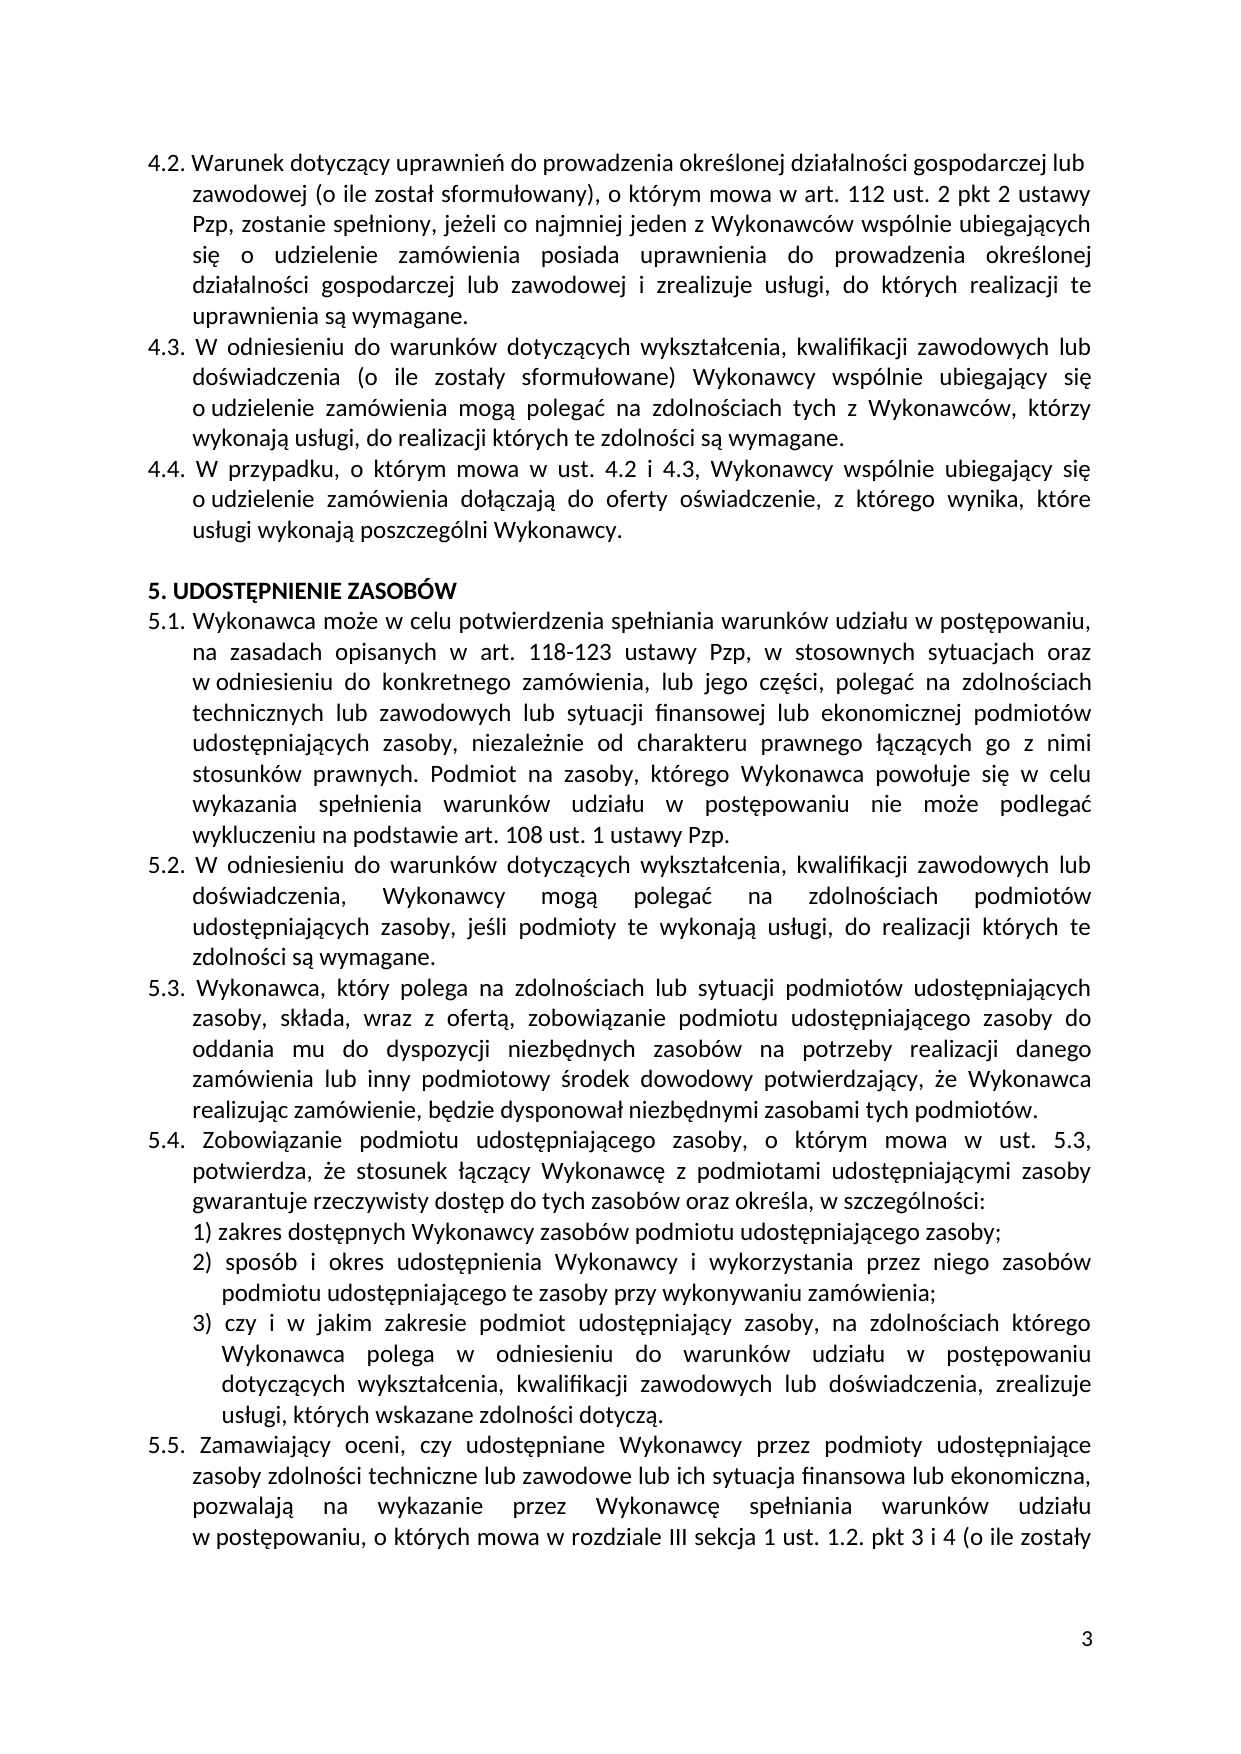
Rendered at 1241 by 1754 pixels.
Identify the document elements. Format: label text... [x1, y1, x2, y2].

text 5.4. Zobowiązanie podmiotu udostępniającego zasoby, o którym mowa w ust. 5.3, potwierdza, że stosunek łączący Wykonawcę z podmiotami udostępniającymi zasoby gwarantuje rzeczywisty dostęp do tych zasobów oraz określa, w szczególności: [148, 1124, 1093, 1216]
text 2) sposób i okres udostępnienia Wykonawcy i wykorzystania przez niego zasobów podmiotu udostępniającego te zasoby przy wykonywaniu zamówienia; [192, 1246, 1093, 1307]
list zawodowej (o ile został sformułowany), o którym mowa w art. 112 ust. 2 pkt 2 ustawy Pzp, zostanie spełniony, jeżeli co najmniej jeden z Wykonawców wspólnie ubiegających się o udzielenie zamówienia posiada uprawnienia do prowadzenia określonej działalności gospodarczej lub zawodowej i zrealizuje usługi, do których realizacji te uprawnienia są wymagane. [192, 178, 1093, 331]
text 3) czy i w jakim zakresie podmiot udostępniający zasoby, na zdolnościach którego Wykonawca polega w odniesieniu do warunków udziału w postępowaniu dotyczących wykształcenia, kwalifikacji zawodowych lub doświadczenia, zrealizuje usługi, których wskazane zdolności dotyczą. [192, 1307, 1093, 1429]
text 1) zakres dostępnych Wykonawcy zasobów podmiotu udostępniającego zasoby; [192, 1216, 1093, 1246]
text 5. UDOSTĘPNIENIE ZASOBÓW [148, 575, 1093, 605]
text 5.1. Wykonawca może w celu potwierdzenia spełniania warunków udziału w postępowaniu, na zasadach opisanych w art. 118-123 ustawy Pzp, w stosownych sytuacjach oraz w odniesieniu do konkretnego zamówienia, lub jego części, polegać na zdolnościach technicznych lub zawodowych lub sytuacji finansowej lub ekonomicznej podmiotów udostępniających zasoby, niezależnie od charakteru prawnego łączących go z nimi stosunków prawnych. Podmiot na zasoby, którego Wykonawca powołuje się w celu wykazania spełnienia warunków udziału w postępowaniu nie może podlegać wykluczeniu na podstawie art. 108 ust. 1 ustawy Pzp. [148, 605, 1093, 849]
text 4.4. W przypadku, o którym mowa w ust. 4.2 i 4.3, Wykonawcy wspólnie ubiegający się o udzielenie zamówienia dołączają do oferty oświadczenie, z którego wynika, które usługi wykonają poszczególni Wykonawcy. [148, 453, 1093, 544]
text 5.2. W odniesieniu do warunków dotyczących wykształcenia, kwalifikacji zawodowych lub doświadczenia, Wykonawcy mogą polegać na zdolnościach podmiotów udostępniających zasoby, jeśli podmioty te wykonają usługi, do realizacji których te zdolności są wymagane. [148, 849, 1093, 972]
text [148, 1429, 1093, 1552]
text 4.2. Warunek dotyczący uprawnień do prowadzenia określonej działalności gospodarczej lub [148, 148, 1093, 178]
text 5.3. Wykonawca, który polega na zdolnościach lub sytuacji podmiotów udostępniających zasoby, składa, wraz z ofertą, zobowiązanie podmiotu udostępniającego zasoby do oddania mu do dyspozycji niezbędnych zasobów na potrzeby realizacji danego zamówienia lub inny podmiotowy środek dowodowy potwierdzający, że Wykonawca realizując zamówienie, będzie dysponował niezbędnymi zasobami tych podmiotów. [148, 972, 1093, 1124]
text 4.3. W odniesieniu do warunków dotyczących wykształcenia, kwalifikacji zawodowych lub doświadczenia (o ile zostały sformułowane) Wykonawcy wspólnie ubiegający się o udzielenie zamówienia mogą polegać na zdolnościach tych z Wykonawców, którzy wykonają usługi, do realizacji których te zdolności są wymagane. [148, 331, 1093, 453]
